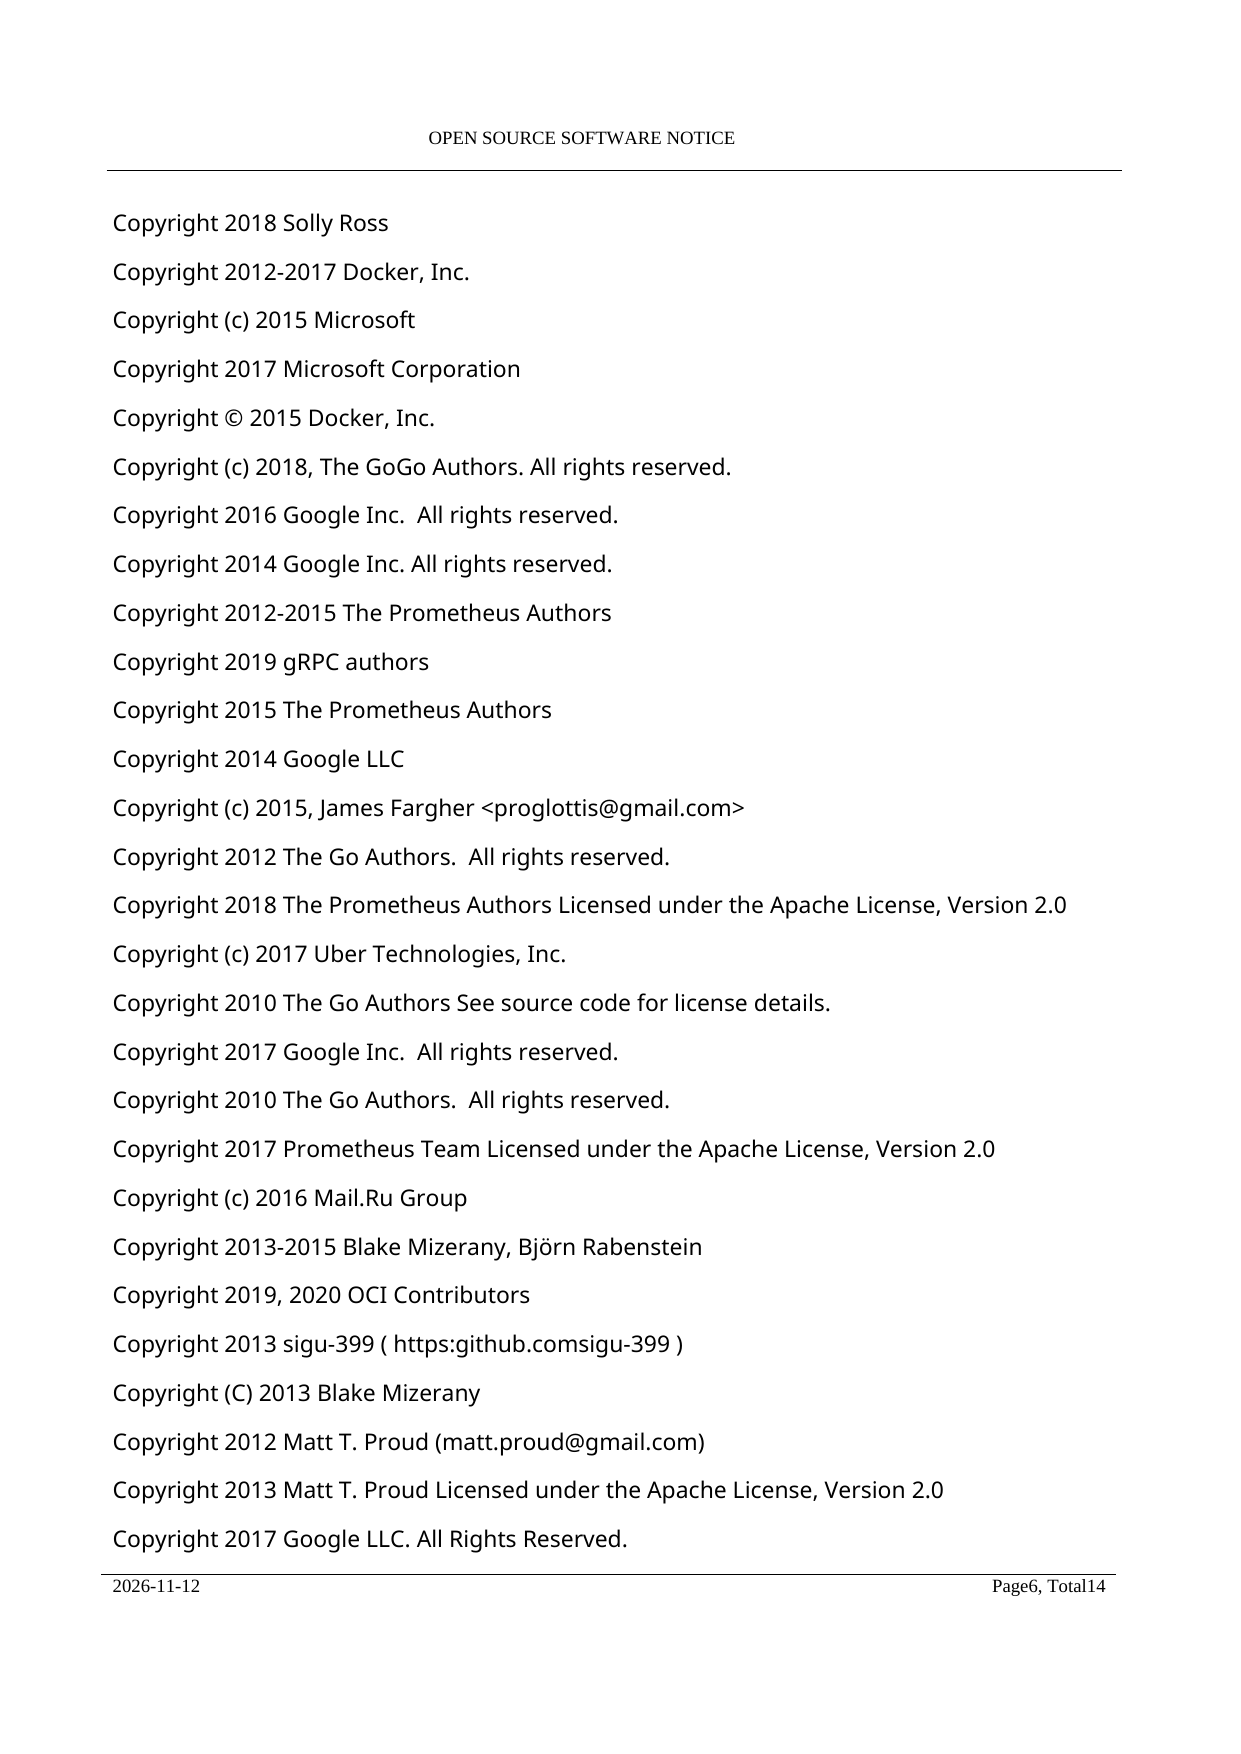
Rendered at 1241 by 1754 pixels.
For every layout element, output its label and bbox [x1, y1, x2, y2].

text [112, 206, 1128, 1555]
